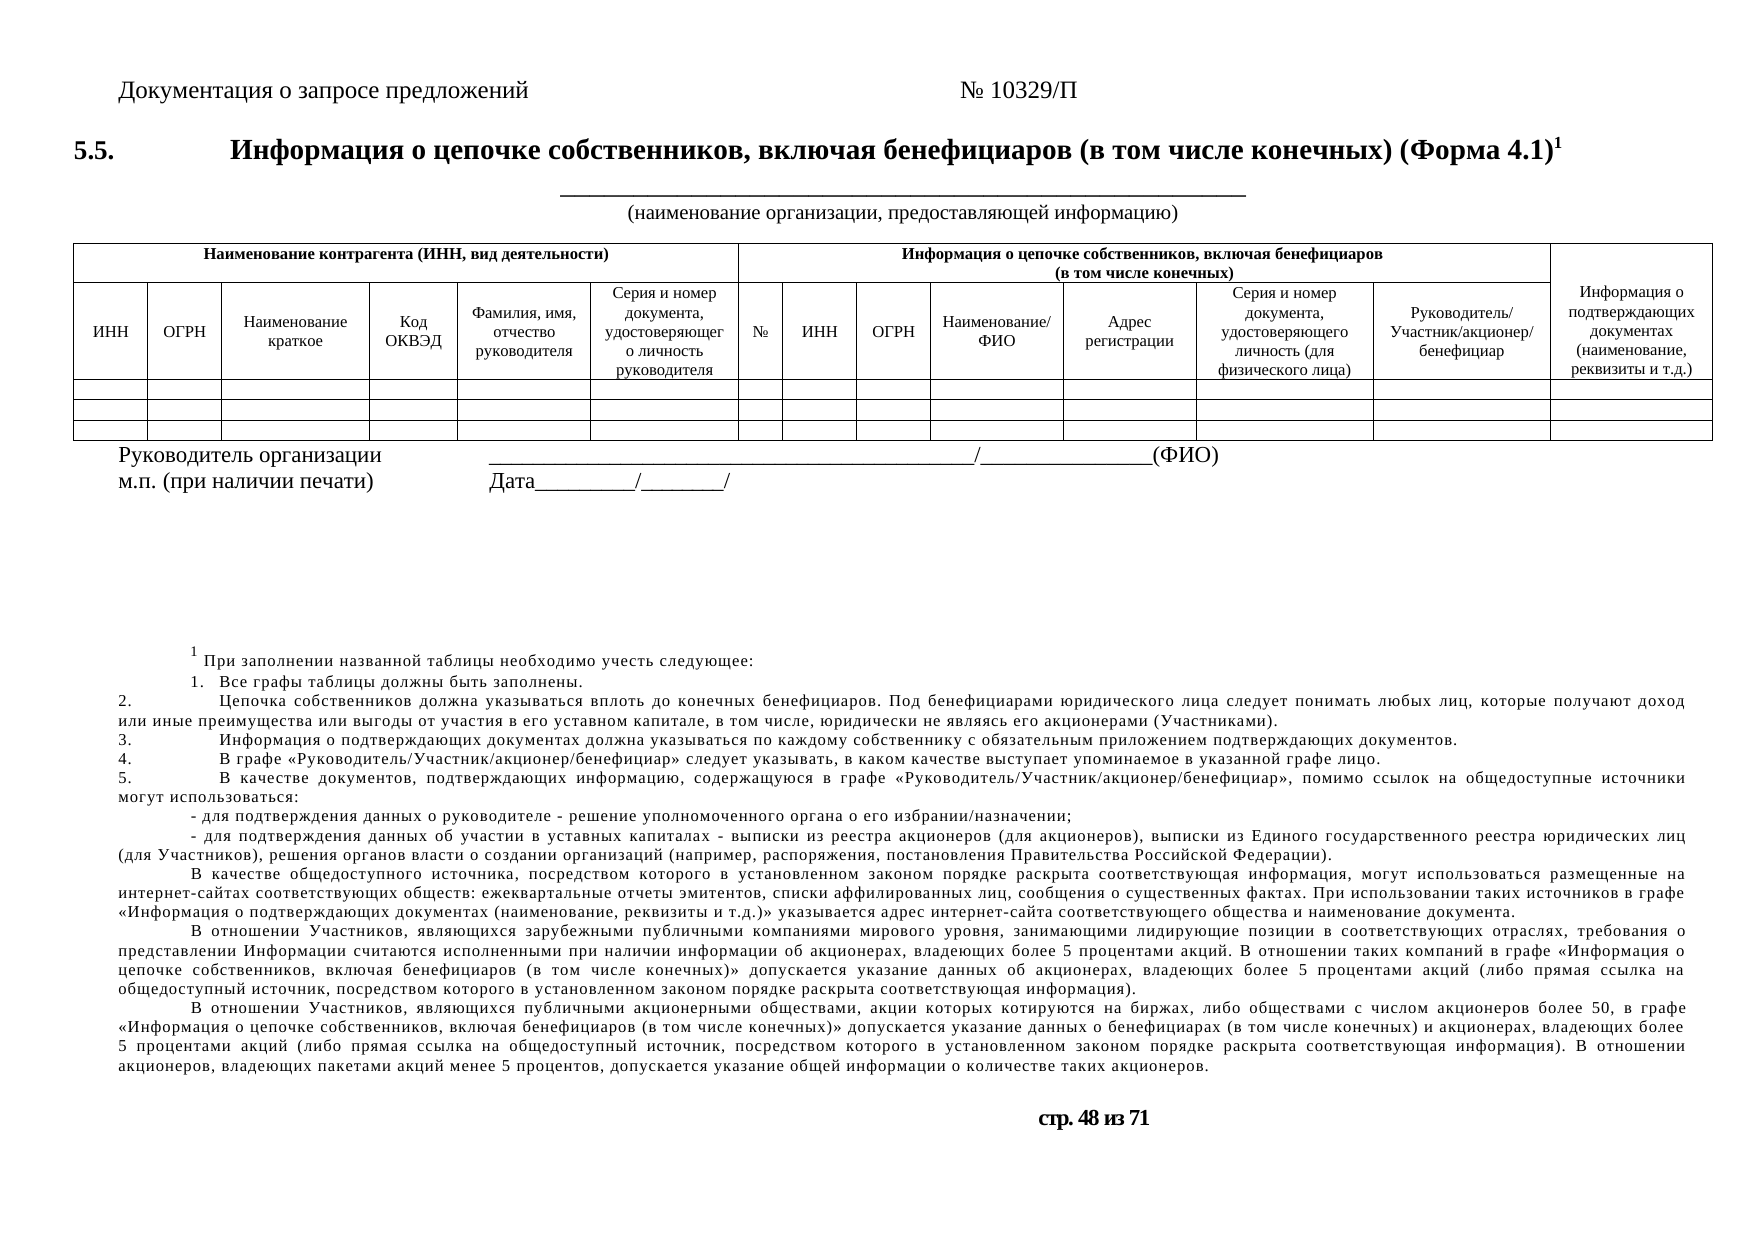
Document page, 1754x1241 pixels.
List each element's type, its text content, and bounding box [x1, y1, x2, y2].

table_header Информация о подтверждающих документах (наименование, реквизиты и т.д.) [1551, 244, 1712, 379]
table_cell [931, 380, 1063, 399]
text (наименование организации, предоставляющей информацию) [118, 199, 1687, 224]
table_cell [370, 400, 457, 419]
table_cell [74, 380, 147, 399]
table_cell ОГРН [148, 283, 221, 379]
table_cell ИНН [783, 283, 856, 379]
table_cell [370, 421, 457, 440]
table_cell Наименование краткое [222, 283, 369, 379]
table_cell [74, 400, 147, 419]
table_cell [783, 380, 856, 399]
table_cell ОГРН [857, 283, 930, 379]
table_cell [1374, 400, 1550, 419]
table_cell [1064, 421, 1196, 440]
table_cell [1374, 421, 1550, 440]
table_cell [591, 400, 738, 419]
table_cell [1374, 380, 1550, 399]
table_cell Код ОКВЭД [370, 283, 457, 379]
table_cell [458, 421, 590, 440]
table_cell [783, 421, 856, 440]
table_cell [739, 421, 782, 440]
table_cell ИНН [74, 283, 147, 379]
table_cell [1551, 400, 1712, 419]
table_cell № [739, 283, 782, 379]
table_cell Руководитель/ Участник/акционер/ бенефициар [1374, 283, 1550, 379]
table_cell [1197, 421, 1373, 440]
table_cell [857, 421, 930, 440]
text _______________________________________________ [118, 166, 1687, 199]
table_cell [1064, 400, 1196, 419]
table_cell [458, 400, 590, 419]
text Руководитель организации /_______________(ФИО) [118, 441, 1687, 467]
table_cell [591, 380, 738, 399]
text м.п. (при наличии печати) Дата / / [118, 467, 1687, 493]
table_cell [458, 380, 590, 399]
table_cell [931, 421, 1063, 440]
table_cell [74, 421, 147, 440]
table_cell [148, 400, 221, 419]
table_cell Серия и номер документа, удостоверяющего личность руководителя [591, 283, 738, 379]
table_cell [1197, 400, 1373, 419]
table_cell [1551, 380, 1712, 399]
table_cell [1197, 380, 1373, 399]
table_cell [370, 380, 457, 399]
table_cell Фамилия, имя, отчество руководителя [458, 283, 590, 379]
table_cell [148, 380, 221, 399]
table_cell [1064, 380, 1196, 399]
table_cell [739, 400, 782, 419]
table_cell [783, 400, 856, 419]
table_header Наименование контрагента (ИНН, вид деятельности) [74, 244, 738, 282]
table_cell Адрес регистрации [1064, 283, 1196, 379]
table_cell [1551, 421, 1712, 440]
table_cell [222, 421, 369, 440]
table_cell [931, 400, 1063, 419]
text Информация о цепочке собственников, включая бенефициаров (в том числе конечных) (Форма 4.1) [74, 132, 1687, 166]
table_cell [148, 421, 221, 440]
table_cell [222, 400, 369, 419]
table_cell [591, 421, 738, 440]
table_cell [857, 400, 930, 419]
table_cell [739, 380, 782, 399]
table_cell [222, 380, 369, 399]
table_cell Наименование/ФИО [931, 283, 1063, 379]
table_cell Серия и номер документа, удостоверяющего личность (для физического лица) [1197, 283, 1373, 379]
table_cell [857, 380, 930, 399]
table_header Информация о цепочке собственников, включая бенефициаров (в том числе конечных) [739, 244, 1550, 282]
